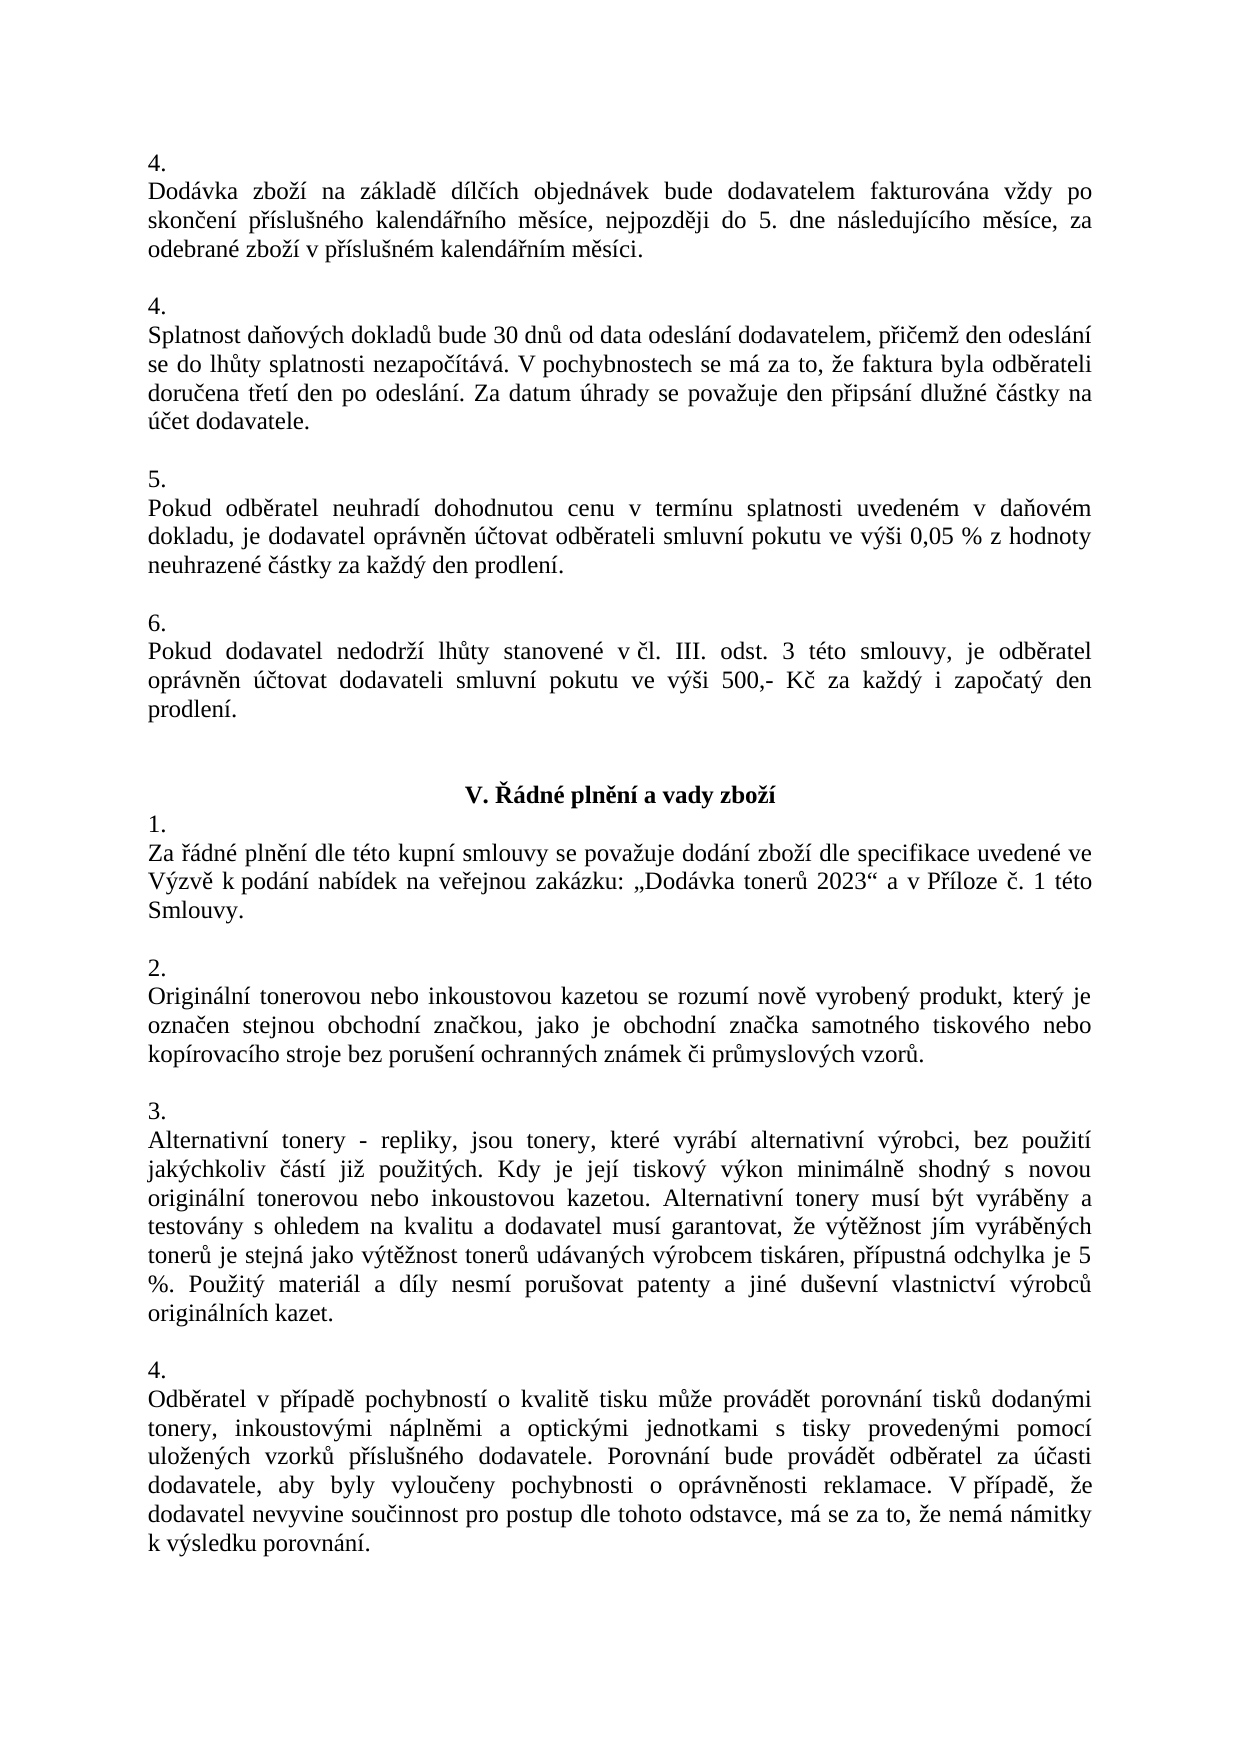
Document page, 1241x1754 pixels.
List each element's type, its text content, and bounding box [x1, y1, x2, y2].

text 4. [148, 291, 1093, 320]
text 1. [148, 809, 1093, 838]
text V. Řádné plnění a vady zboží [148, 780, 1093, 809]
text Pokud dodavatel nedodrží lhůty stanovené v čl. III. odst. 3 této smlouvy, je odběratel oprávněn účtovat dodavateli smluvní pokutu ve výši 500,- Kč za každý i započatý den prodlení. [148, 636, 1093, 723]
text Splatnost daňových dokladů bude 30 dnů od data odeslání dodavatelem, přičemž den odeslání se do lhůty splatnosti nezapočítává. V pochybnostech se má za to, že faktura byla odběrateli doručena třetí den po odeslání. Za datum úhrady se považuje den připsání dlužné částky na účet dodavatele. [148, 320, 1093, 435]
text 3. [148, 1096, 1093, 1125]
text 6. [148, 608, 1093, 636]
text 4. [148, 148, 1093, 176]
text Za řádné plnění dle této kupní smlouvy se považuje dodání zboží dle specifikace uvedené ve Výzvě k podání nabídek na veřejnou zakázku: „Dodávka tonerů 2023“ a v Příloze č. 1 této Smlouvy. [148, 838, 1093, 924]
text Originální tonerovou nebo inkoustovou kazetou se rozumí nově vyrobený produkt, který je označen stejnou obchodní značkou, jako je obchodní značka samotného tiskového nebo kopírovacího stroje bez porušení ochranných známek či průmyslových vzorů. [148, 981, 1093, 1068]
text Dodávka zboží na základě dílčích objednávek bude dodavatelem fakturována vždy po skončení příslušného kalendářního měsíce, nejpozději do 5. dne následujícího měsíce, za odebrané zboží v příslušném kalendářním měsíci. [148, 176, 1093, 263]
text Pokud odběratel neuhradí dohodnutou cenu v termínu splatnosti uvedeném v daňovém dokladu, je dodavatel oprávněn účtovat odběrateli smluvní pokutu ve výši 0,05 % z hodnoty neuhrazené částky za každý den prodlení. [148, 493, 1093, 579]
text 2. [148, 953, 1093, 981]
text 4. [148, 1355, 1093, 1384]
text Alternativní tonery - repliky, jsou tonery, které vyrábí alternativní výrobci, bez použití jakýchkoliv částí již použitých. Kdy je její tiskový výkon minimálně shodný s novou originální tonerovou nebo inkoustovou kazetou. Alternativní tonery musí být vyráběny a testovány s ohledem na kvalitu a dodavatel musí garantovat, že výtěžnost jím vyráběných tonerů je stejná jako výtěžnost tonerů udávaných výrobcem tiskáren, přípustná odchylka je 5 %. Použitý materiál a díly nesmí porušovat patenty a jiné duševní vlastnictví výrobců originálních kazet. [148, 1125, 1093, 1326]
text Odběratel v případě pochybností o kvalitě tisku může provádět porovnání tisků dodanými tonery, inkoustovými náplněmi a optickými jednotkami s tisky provedenými pomocí uložených vzorků příslušného dodavatele. Porovnání bude provádět odběratel za účasti dodavatele, aby byly vyloučeny pochybnosti o oprávněnosti reklamace. V případě, že dodavatel nevyvine součinnost pro postup dle tohoto odstavce, má se za to, že nemá námitky k výsledku porovnání. [148, 1384, 1093, 1556]
text 5. [148, 464, 1093, 493]
